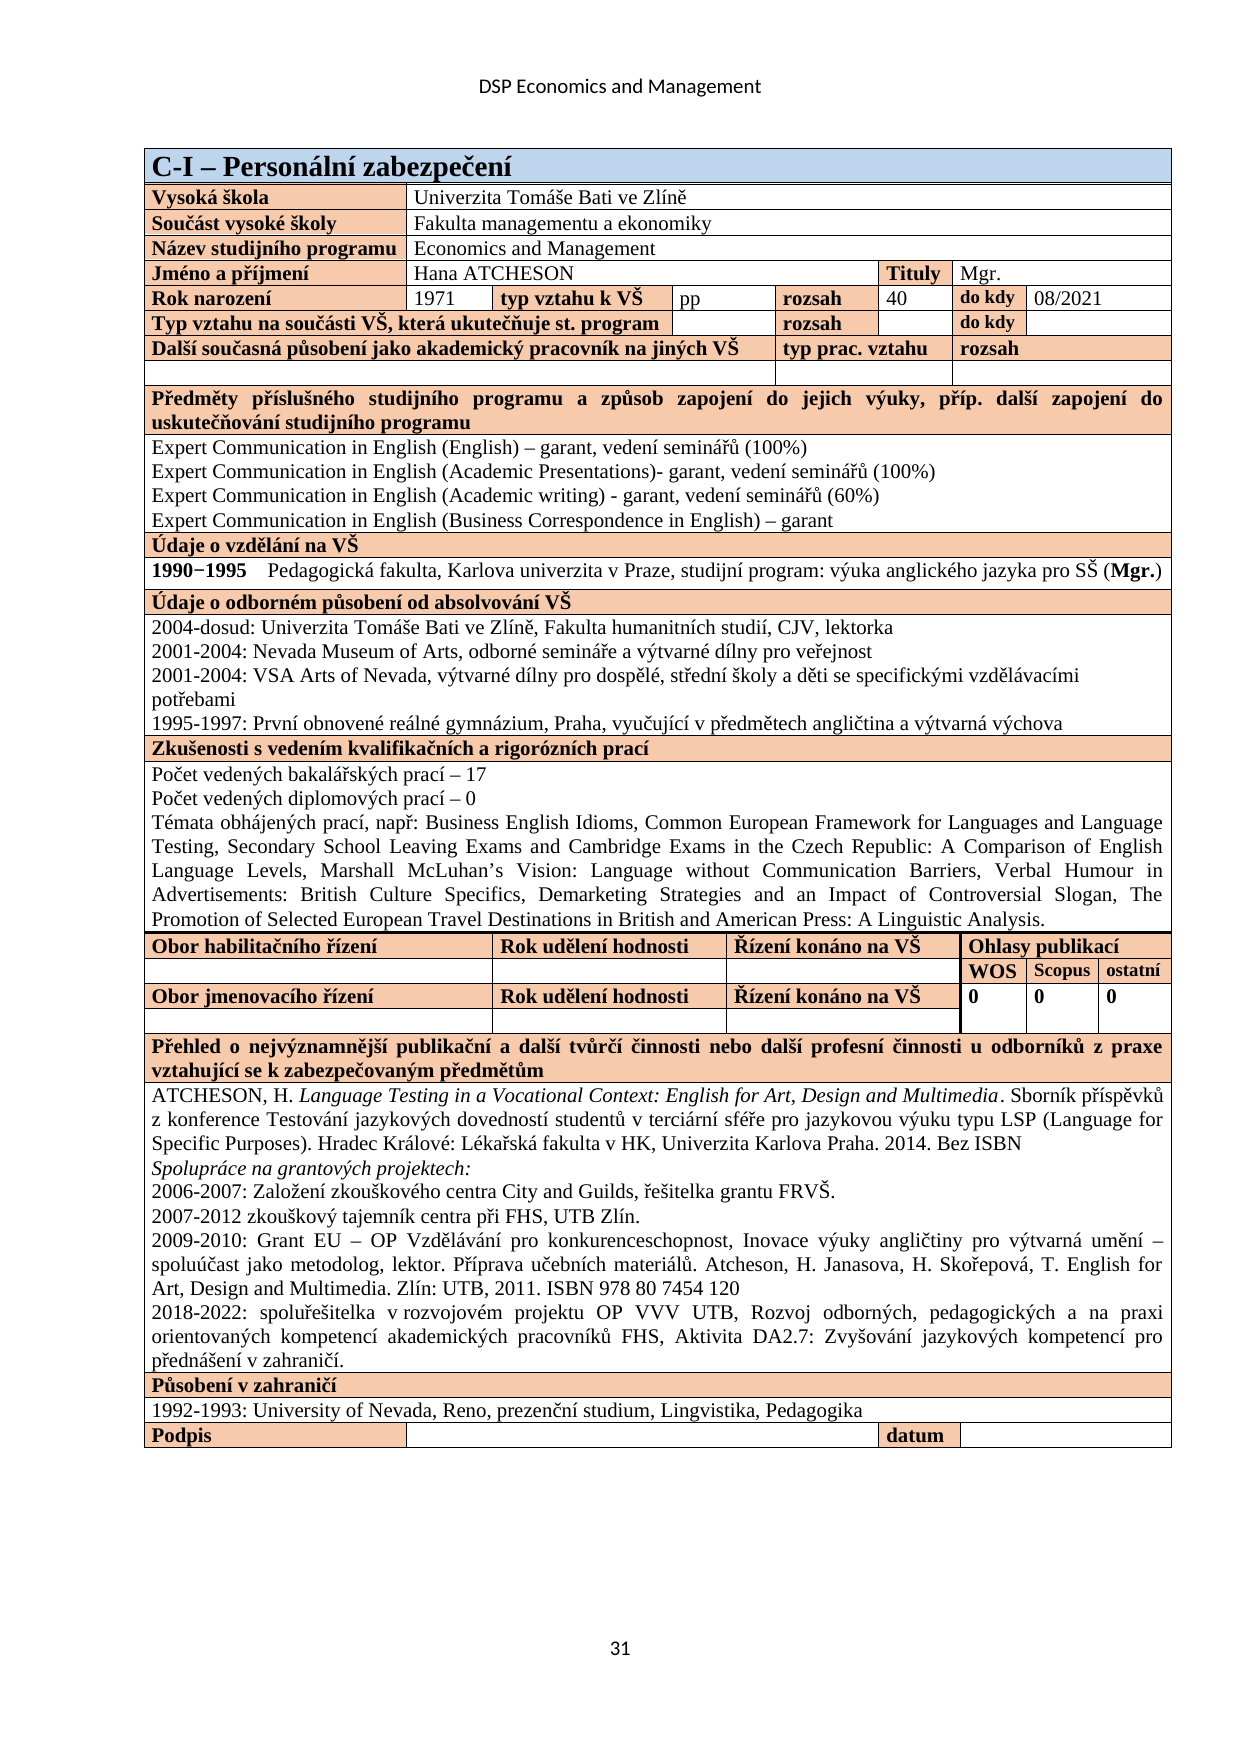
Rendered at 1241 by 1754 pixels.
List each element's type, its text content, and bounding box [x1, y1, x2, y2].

table_cell Působení v zahraničí [145, 1373, 1171, 1397]
table_cell [493, 959, 726, 983]
table_cell Zkušenosti s vedením kvalifikačních a rigorózních prací [145, 736, 1171, 761]
table_cell Ohlasy publikací [962, 934, 1171, 958]
table_cell 08/2021 [1027, 286, 1171, 310]
table_cell Přehled o nejvýznamnější publikační a další tvůrčí činnosti nebo další profesní činnosti u odborníků z praxe vztahující se k zabezpečovaným předmětům [145, 1034, 1171, 1082]
table_cell Řízení konáno na VŠ [727, 934, 959, 958]
table_cell [407, 1423, 878, 1447]
table_cell Univerzita Tomáše Bati ve Zlíně [407, 185, 1171, 209]
table_header C-I – Personální zabezpečení [145, 149, 1171, 182]
table_cell [727, 1009, 959, 1033]
table_cell Rok udělení hodnosti [493, 934, 726, 958]
table_cell do kdy [953, 286, 1026, 310]
table_cell [145, 361, 775, 385]
table_cell [145, 959, 492, 983]
table_cell [145, 1009, 492, 1033]
table_cell Hana ATCHESON [407, 261, 878, 285]
table_cell datum [879, 1423, 960, 1447]
table_cell Název studijního programu [145, 236, 406, 259]
table_cell 0 [1099, 984, 1171, 1033]
table_cell Typ vztahu na součásti VŠ, která ukutečňuje st. program [145, 311, 672, 335]
table_cell Vysoká škola [145, 185, 406, 209]
table_cell 0 [1027, 984, 1098, 1033]
table_cell Scopus [1027, 959, 1098, 983]
table_cell 2004-dosud: Univerzita Tomáše Bati ve Zlíně, Fakulta humanitních studií, CJV, lektorka 2001-2004: Nevada Museum of Arts, odborné semináře a výtvarné dílny pro veřejnost 2001-2004: VSA Arts of Nevada, výtvarné dílny pro dospělé, střední školy a děti se specifickými vzdělávacími potřebami 1995-1997: První obnovené reálné gymnázium, Praha, vyučující v předmětech angličtina a výtvarná výchova [145, 615, 1171, 735]
table_cell Mgr. [953, 261, 1171, 285]
table_cell ATCHESON, H. Language Testing in a Vocational Context: English for Art, Design and Multimedia. Sborník příspěvků z konference Testování jazykových dovedností studentů v terciární sféře pro jazykovou výuku typu LSP (Language for Specific Purposes). Hradec Králové: Lékařská fakulta v HK, Univerzita Karlova Praha. 2014. Bez ISBN Spolupráce na grantových projektech: 2006-2007: Založení zkouškového centra City and Guilds, řešitelka grantu FRVŠ. 2007-2012 zkouškový tajemník centra při FHS, UTB Zlín. 2009-2010: Grant EU – OP Vzdělávání pro konkurenceschopnost, Inovace výuky angličtiny pro výtvarná umění – spoluúčast jako metodolog, lektor. Příprava učebních materiálů. Atcheson, H. Janasova, H. Skořepová, T. English for Art, Design and Multimedia. Zlín: UTB, 2011. ISBN 978 80 7454 120 2018-2022: spoluřešitelka v rozvojovém projektu OP VVV UTB, Rozvoj odborných, pedagogických a na praxi orientovaných kompetencí akademických pracovníků FHS, Aktivita DA2.7: Zvyšování jazykových kompetencí pro přednášení v zahraničí. [145, 1083, 1171, 1372]
table_cell Řízení konáno na VŠ [727, 984, 959, 1008]
table_cell Rok udělení hodnosti [493, 984, 726, 1008]
table_cell Fakulta managementu a ekonomiky [407, 210, 1171, 234]
table_cell Expert Communication in English (English) – garant, vedení seminářů (100%) Expert Communication in English (Academic Presentations)- garant, vedení seminářů (100%) Expert Communication in English (Academic writing) - garant, vedení seminářů (60%) Expert Communication in English (Business Correspondence in English) – garant [145, 435, 1171, 532]
table_cell Economics and Management [407, 236, 1171, 259]
table_cell [727, 959, 959, 983]
table_cell rozsah [776, 286, 878, 310]
table_cell Rok narození [145, 286, 406, 310]
table_cell typ prac. vztahu [776, 336, 952, 360]
table_cell Součást vysoké školy [145, 210, 406, 234]
table_cell [673, 311, 775, 335]
table_cell [953, 361, 1171, 385]
table_cell Údaje o odborném působení od absolvování VŠ [145, 590, 1171, 614]
table_cell Další současná působení jako akademický pracovník na jiných VŠ [145, 336, 775, 360]
table_cell Tituly [879, 261, 952, 285]
table_cell Obor habilitačního řízení [145, 934, 492, 958]
table_cell Jméno a příjmení [145, 261, 406, 285]
table_cell 0 [962, 984, 1026, 1033]
table_cell ostatní [1099, 959, 1171, 983]
table_cell do kdy [953, 311, 1026, 335]
table_cell [961, 1423, 1171, 1447]
table_cell WOS [962, 959, 1026, 983]
table_cell Předměty příslušného studijního programu a způsob zapojení do jejich výuky, příp. další zapojení do uskutečňování studijního programu [145, 386, 1171, 434]
table_cell Podpis [145, 1423, 406, 1447]
table_cell rozsah [953, 336, 1171, 360]
table_cell typ vztahu k VŠ [493, 286, 672, 310]
table_cell Údaje o vzdělání na VŠ [145, 533, 1171, 557]
table_cell 1971 [407, 286, 492, 310]
table_cell [493, 1009, 726, 1033]
table_cell [776, 361, 952, 385]
table_cell [1027, 311, 1171, 335]
table_cell Počet vedených bakalářských prací – 17 Počet vedených diplomových prací – 0 Témata obhájených prací, např: Business English Idioms, Common European Framework for Languages and Language Testing, Secondary School Leaving Exams and Cambridge Exams in the Czech Republic: A Comparison of English Language Levels, Marshall McLuhan’s Vision: Language without Communication Barriers, Verbal Humour in Advertisements: British Culture Specifics, Demarketing Strategies and an Impact of Controversial Slogan, The Promotion of Selected European Travel Destinations in British and American Press: A Linguistic Analysis. [145, 762, 1171, 931]
table_cell rozsah [776, 311, 878, 335]
table_cell pp [673, 286, 775, 310]
table_cell [879, 311, 952, 335]
table_cell 40 [879, 286, 952, 310]
table_cell 1992-1993: University of Nevada, Reno, prezenční studium, Lingvistika, Pedagogika [145, 1398, 1171, 1422]
table_cell Obor jmenovacího řízení [145, 984, 492, 1008]
table_cell 1990−1995 Pedagogická fakulta, Karlova univerzita v Praze, studijní program: výuka anglického jazyka pro SŠ (Mgr.) [145, 558, 1171, 588]
